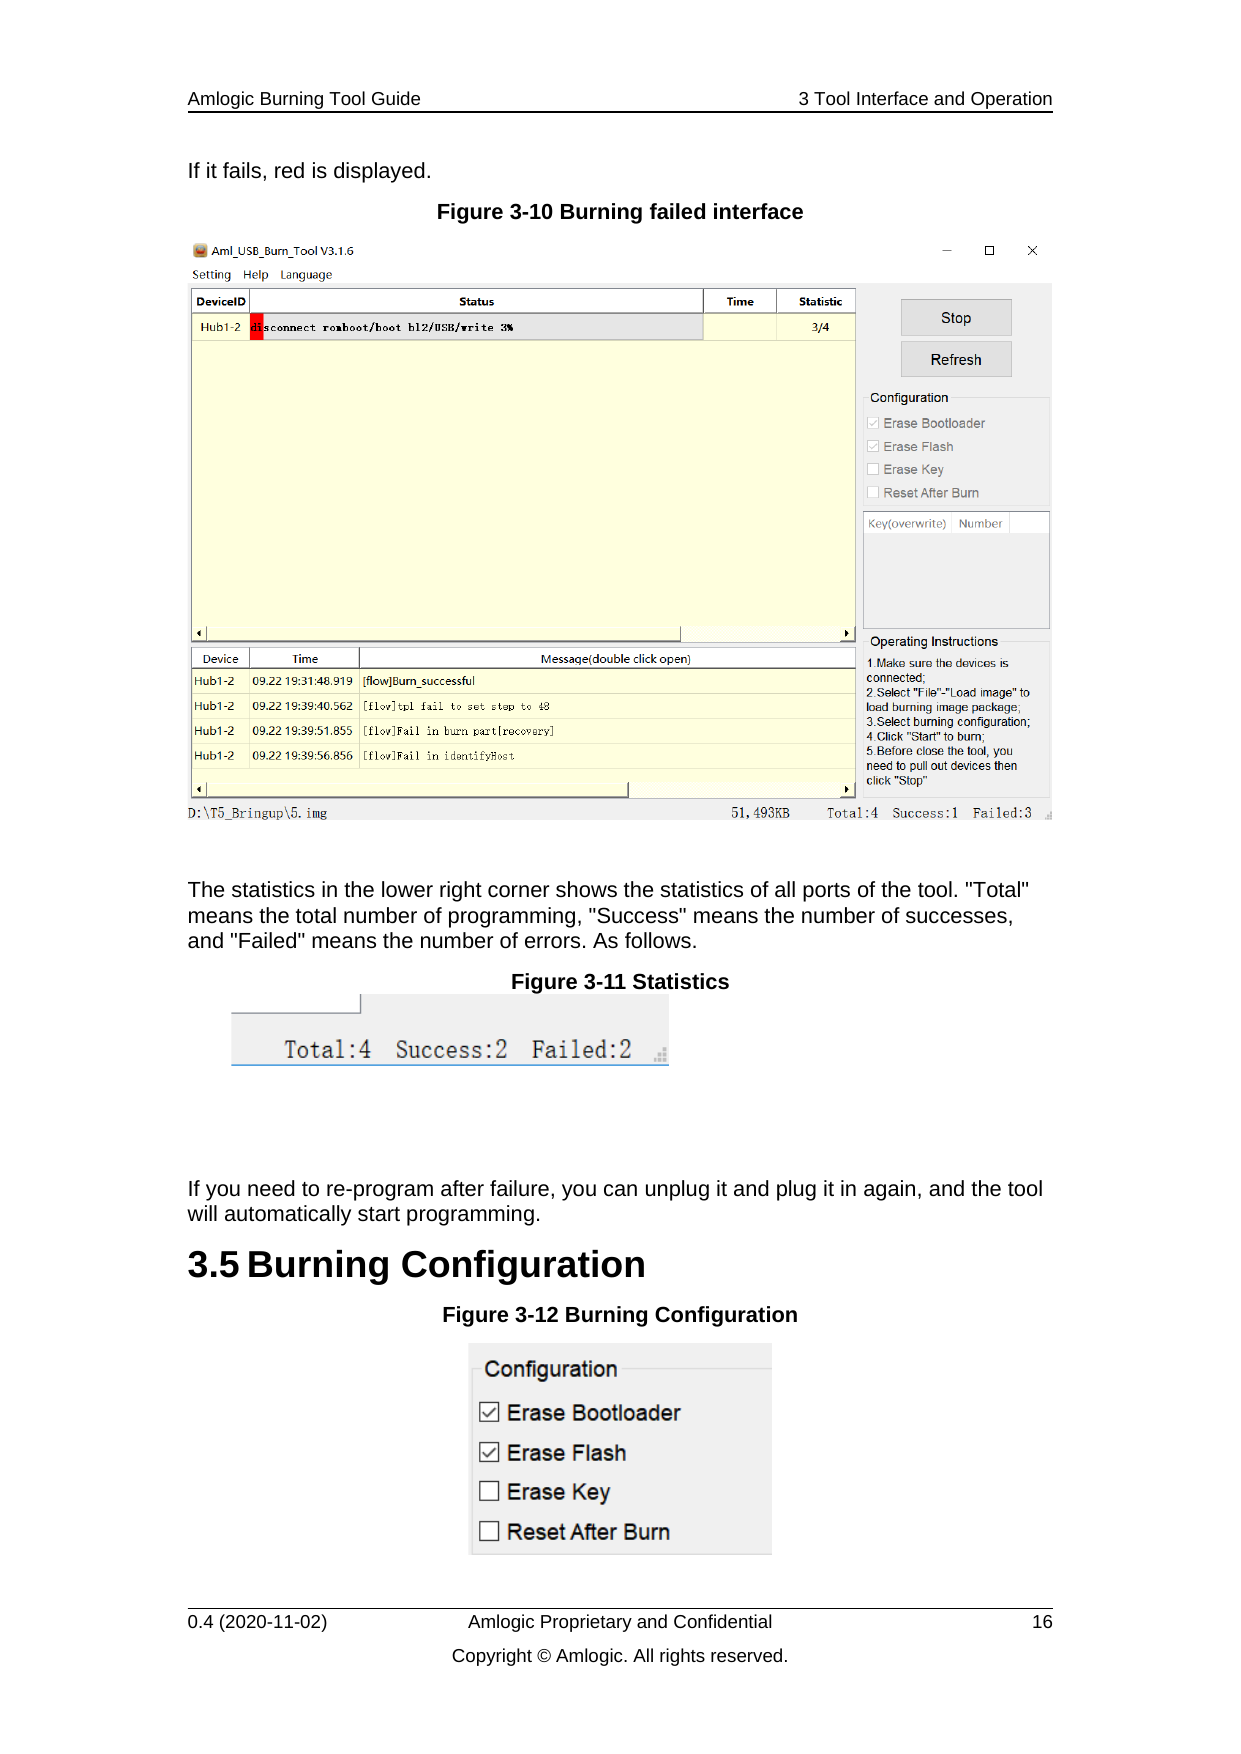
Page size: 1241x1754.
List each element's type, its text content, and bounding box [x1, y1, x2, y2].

text If you need to re-program after failure, you can unplug it and plug it in again, and the tool will automatically start programming. [187, 1176, 1053, 1226]
text The statistics in the lower right corner shows the statistics of all ports of the tool. "Total" means the total number of programming, "Success" means the number of successes, and "Failed" means the number of errors. As follows. [187, 877, 1053, 953]
picture [468, 1343, 772, 1555]
picture [231, 994, 669, 1070]
subtitle Burning Configuration [187, 1242, 1053, 1286]
text If it fails, red is displayed. [187, 158, 1053, 183]
picture [187, 240, 1052, 820]
